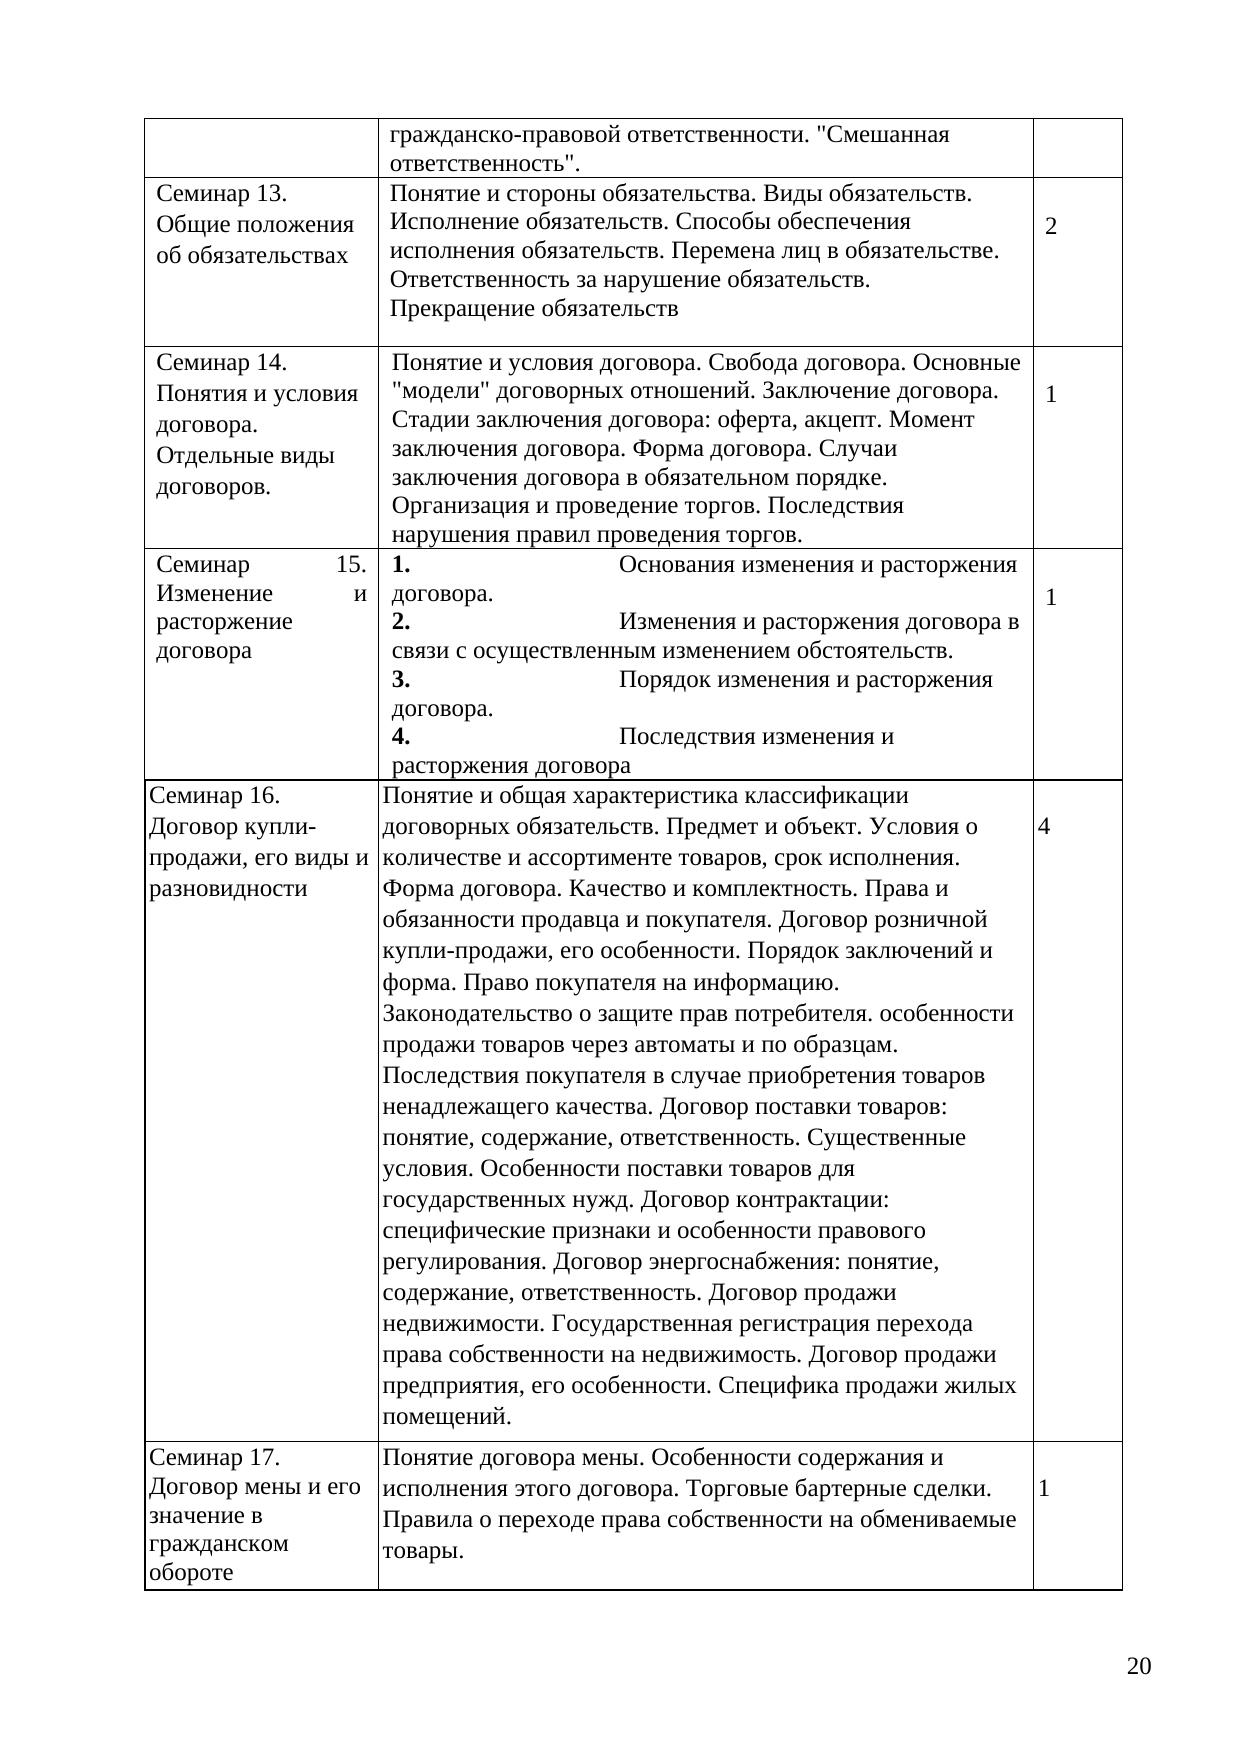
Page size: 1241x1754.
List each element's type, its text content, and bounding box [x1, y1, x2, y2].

table_cell 2 [1034, 119, 1122, 177]
table_cell Семинар 14. Понятия и условия договора. Отдельные виды договоров. [145, 347, 378, 548]
table_cell 1 [1034, 549, 1122, 779]
table_cell Понятие договора мены. Особенности содержания и исполнения этого договора. Торговые бартерные сделки. Правила о переходе права собственности на обмениваемые товары. [379, 1442, 1033, 1589]
table_cell Понятие и стороны обязательства. Виды обязательств. Исполнение обязательств. Способы обеспечения исполнения обязательств. Перемена лиц в обязательстве. Ответственность за нарушение обязательств. Прекращение обязательств [379, 178, 1033, 346]
table_cell Понятие и условия договора. Свобода договора. Основные "модели" договорных отношений. Заключение договора. Стадии заключения договора: оферта, акцепт. Момент заключения договора. Форма договора. Случаи заключения договора в обязательном порядке. Организация и проведение торгов. Последствия нарушения правил проведения торгов. [379, 347, 1033, 548]
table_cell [379, 119, 1033, 177]
table_cell 1 [1034, 347, 1122, 548]
table_cell 2 [1034, 178, 1122, 346]
table_cell Семинар 16. Договор купли-продажи, его виды и разновидности [146, 781, 378, 1441]
table_cell Основания изменения и расторжения договора. Изменения и расторжения договора в связи с осуществленным изменением обстоятельств. Порядок изменения и расторжения договора. Последствия изменения и расторжения договора [379, 549, 1033, 779]
table_cell Семинар 13. Общие положения об обязательствах [145, 178, 378, 346]
table_cell Понятие и общая характеристика классификации договорных обязательств. Предмет и объект. Условия о количестве и ассортименте товаров, срок исполнения. Форма договора. Качество и комплектность. Права и обязанности продавца и покупателя. Договор розничной купли-продажи, его особенности. Порядок заключений и форма. Право покупателя на информацию. Законодательство о защите прав потребителя. особенности продажи товаров через автоматы и по образцам. Последствия покупателя в случае приобретения товаров ненадлежащего качества. Договор поставки товаров: понятие, содержание, ответственность. Существенные условия. Особенности поставки товаров для государственных нужд. Договор контрактации: специфические признаки и особенности правового регулирования. Договор энергоснабжения: понятие, содержание, ответственность. Договор продажи недвижимости. Государственная регистрация перехода права собственности на недвижимость. Договор продажи предприятия, его особенности. Специфика продажи жилых помещений. [379, 781, 1033, 1441]
table_cell Семинар 15. Изменение и расторжение договора [145, 549, 378, 779]
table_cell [145, 119, 378, 177]
table_cell Семинар 17. Договор мены и его значение в гражданском обороте [146, 1442, 378, 1589]
table_cell 1 [1034, 1442, 1122, 1589]
table_cell 4 [1034, 781, 1122, 1441]
